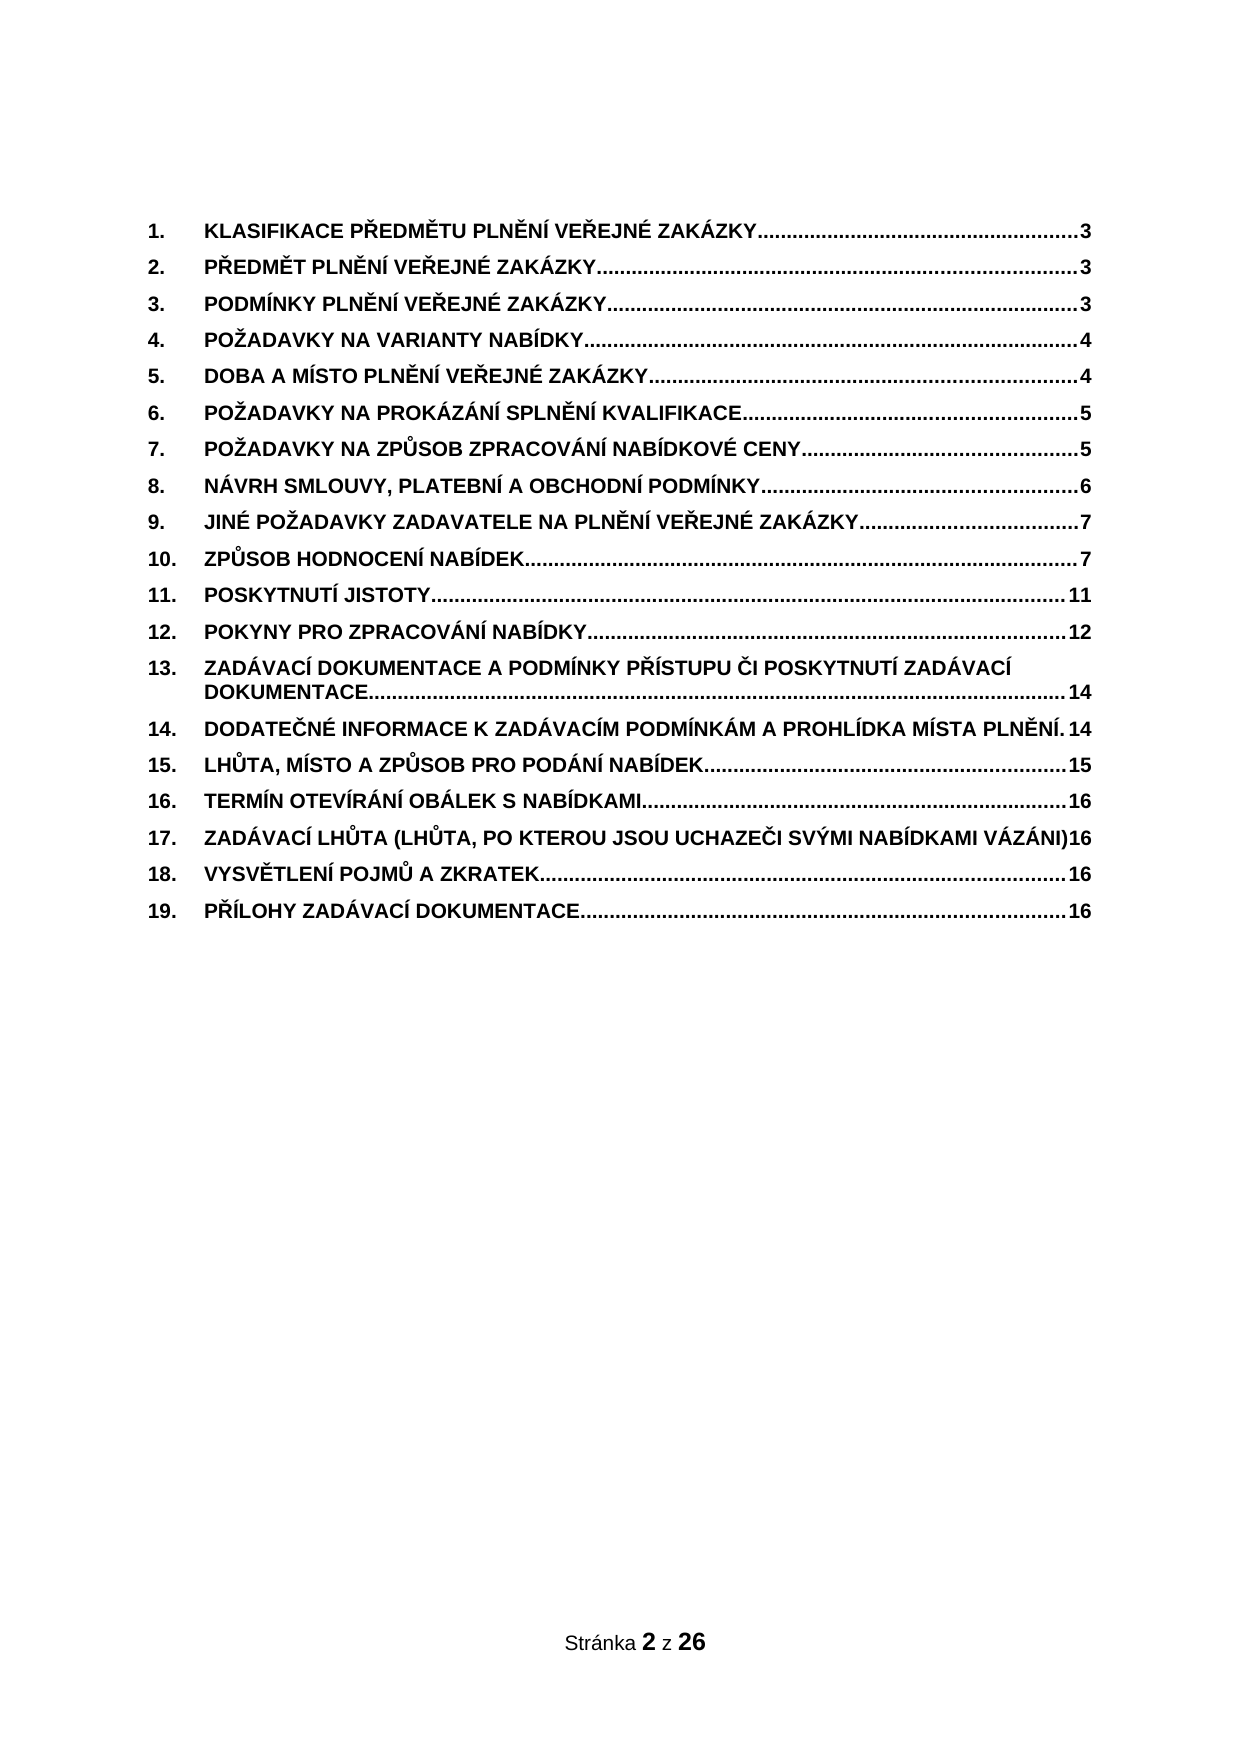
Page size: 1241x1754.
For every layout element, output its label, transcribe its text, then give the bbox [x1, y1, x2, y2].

text 12. Pokyny pro zpracování nabídky 12 [148, 619, 1122, 643]
text 8. NÁVRH SMLOUVY, platební a Obchodní podmínky 6 [148, 474, 1122, 498]
text 14. DODATEČNÉ INFORMACE K ZADÁVACÍM PODMÍNKÁM a prohlídka místa plnění 14 [148, 716, 1122, 740]
text 15. Lhůta, místo a způsob pro podání nabídek 15 [148, 753, 1122, 777]
text 9. Jiné požadavky zadavatele na plnění veřejné zakázky 7 [148, 510, 1122, 534]
text 7. požadavky na Způsob zpracování nabídkové ceny 5 [148, 437, 1122, 461]
text 2. Předmět plnění veřejné zakázky 3 [148, 255, 1122, 279]
text 5. Doba a místo plnění veřejné zakázky 4 [148, 364, 1122, 388]
text 3. Podmínky plnění veřejné zakázky 3 [148, 291, 1122, 315]
text 11. POskytnuTí jistoty 11 [148, 583, 1122, 607]
text 17. Zadávací lhůta (lhůta, po kterou jsou uchazeči svými nabídkami vázáni) 16 [148, 826, 1122, 850]
text 19. PŘÍLOHY zadávací dokumentace 16 [148, 899, 1122, 923]
text 4. Požadavky na varianty nabídky 4 [148, 328, 1122, 352]
text 16. Termín otevírání obálek s nabídkami 16 [148, 789, 1122, 813]
text 1. Klasifikace předmětu plnění veřejné zakázky 3 [148, 218, 1122, 242]
text 13. zadávací dokumentace a podmínky přístupu či poskytnutí zadávací dokumentace 14 [148, 656, 1122, 704]
text 10. Způsob hodnocení nabídek 7 [148, 547, 1122, 571]
text 6. POŽADAVKY NA PROKÁZÁNÍ SPLNĚNÍ KVALIFIKACE 5 [148, 401, 1122, 425]
text 18. Vysvětlení pojmů a zkratek 16 [148, 862, 1122, 886]
